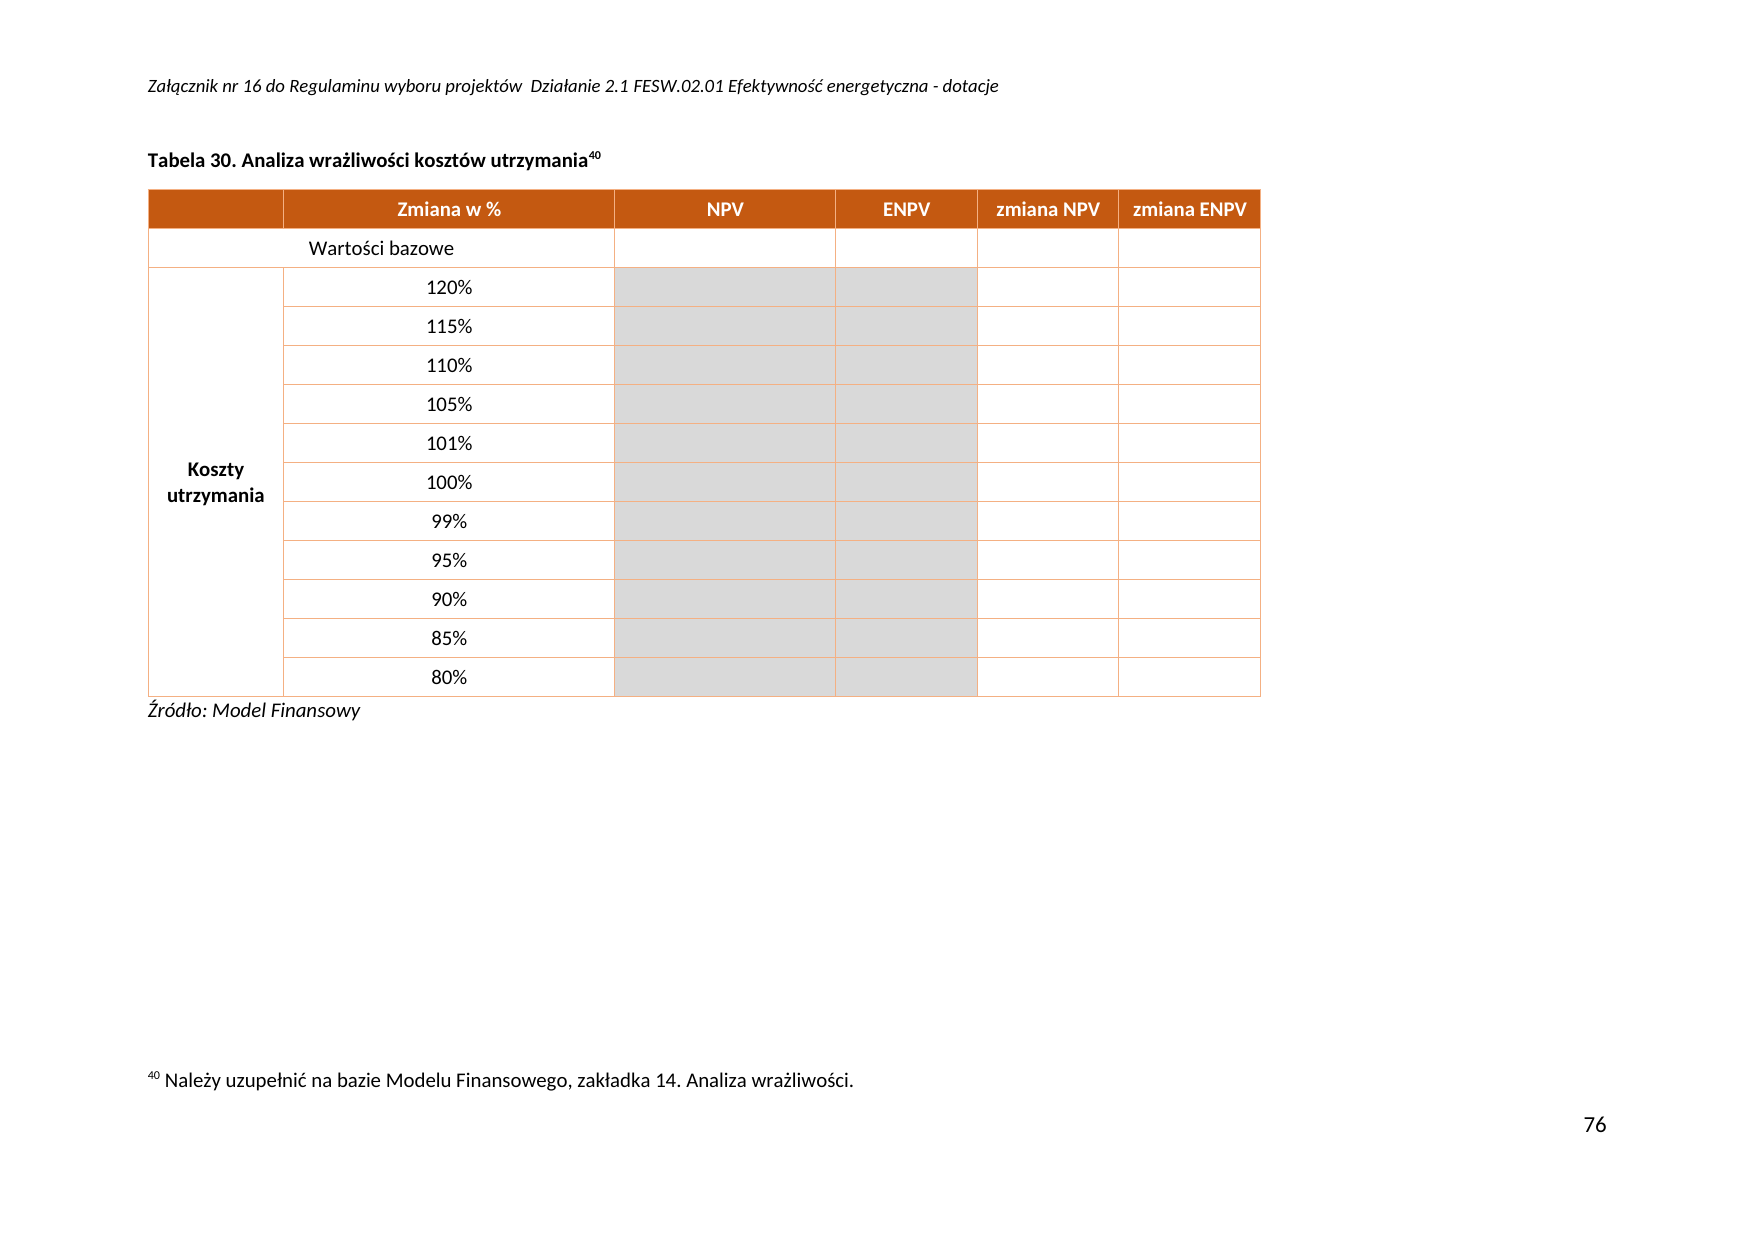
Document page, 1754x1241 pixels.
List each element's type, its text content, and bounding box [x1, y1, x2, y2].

table_cell Wartości bazowe [149, 229, 614, 267]
table_cell [1119, 580, 1260, 618]
table_cell [615, 580, 835, 618]
table_cell [1119, 502, 1260, 540]
table_cell [615, 619, 835, 657]
table_cell [836, 307, 977, 345]
text Źródło: Model Finansowy [148, 697, 1606, 722]
table_header zmiana NPV [978, 190, 1118, 228]
table_cell 120% [284, 268, 614, 306]
table_cell 110% [284, 346, 614, 384]
table_cell [1119, 346, 1260, 384]
table_cell [978, 229, 1118, 267]
table_cell [836, 268, 977, 306]
table_cell [615, 268, 835, 306]
table_cell [978, 580, 1118, 618]
table_cell [836, 619, 977, 657]
table_cell 85% [284, 619, 614, 657]
table_cell [615, 346, 835, 384]
table_cell 95% [284, 541, 614, 579]
table_cell [978, 619, 1118, 657]
table_cell [1119, 541, 1260, 579]
table_cell [836, 229, 977, 267]
table_header NPV [615, 190, 835, 228]
table_header [149, 190, 283, 228]
table_cell 100% [284, 463, 614, 501]
table_cell [615, 502, 835, 540]
table_cell [978, 307, 1118, 345]
text Tabela 30. Analiza wrażliwości kosztów utrzymania [148, 148, 1606, 173]
table_cell [978, 346, 1118, 384]
table_cell [978, 541, 1118, 579]
table_cell [978, 658, 1118, 696]
table_cell 105% [284, 385, 614, 423]
table_cell [1119, 619, 1260, 657]
table_cell [836, 385, 977, 423]
table_cell [1119, 463, 1260, 501]
table_header zmiana ENPV [1119, 190, 1260, 228]
table_cell [836, 541, 977, 579]
table_cell [615, 424, 835, 462]
table_cell 90% [284, 580, 614, 618]
table_cell [1119, 307, 1260, 345]
table_cell [1119, 385, 1260, 423]
table_cell [615, 463, 835, 501]
table_cell [1119, 424, 1260, 462]
table_cell 115% [284, 307, 614, 345]
table_cell [1119, 268, 1260, 306]
table_cell 99% [284, 502, 614, 540]
table_cell [836, 424, 977, 462]
table_cell 101% [284, 424, 614, 462]
table_cell [1119, 229, 1260, 267]
table_header Zmiana w % [284, 190, 614, 228]
table_cell [836, 463, 977, 501]
table_cell [836, 346, 977, 384]
table_cell [978, 463, 1118, 501]
table_cell [836, 580, 977, 618]
table_cell [615, 385, 835, 423]
table_cell [1119, 658, 1260, 696]
table_cell [978, 502, 1118, 540]
table_cell [836, 658, 977, 696]
table_cell Koszty utrzymania [149, 268, 283, 696]
table_cell [978, 424, 1118, 462]
table_cell [615, 658, 835, 696]
table_cell [615, 229, 835, 267]
table_cell [836, 502, 977, 540]
table_cell 80% [284, 658, 614, 696]
table_cell [978, 268, 1118, 306]
table_cell [615, 541, 835, 579]
table_cell [978, 385, 1118, 423]
table_cell [615, 307, 835, 345]
table_header ENPV [836, 190, 977, 228]
